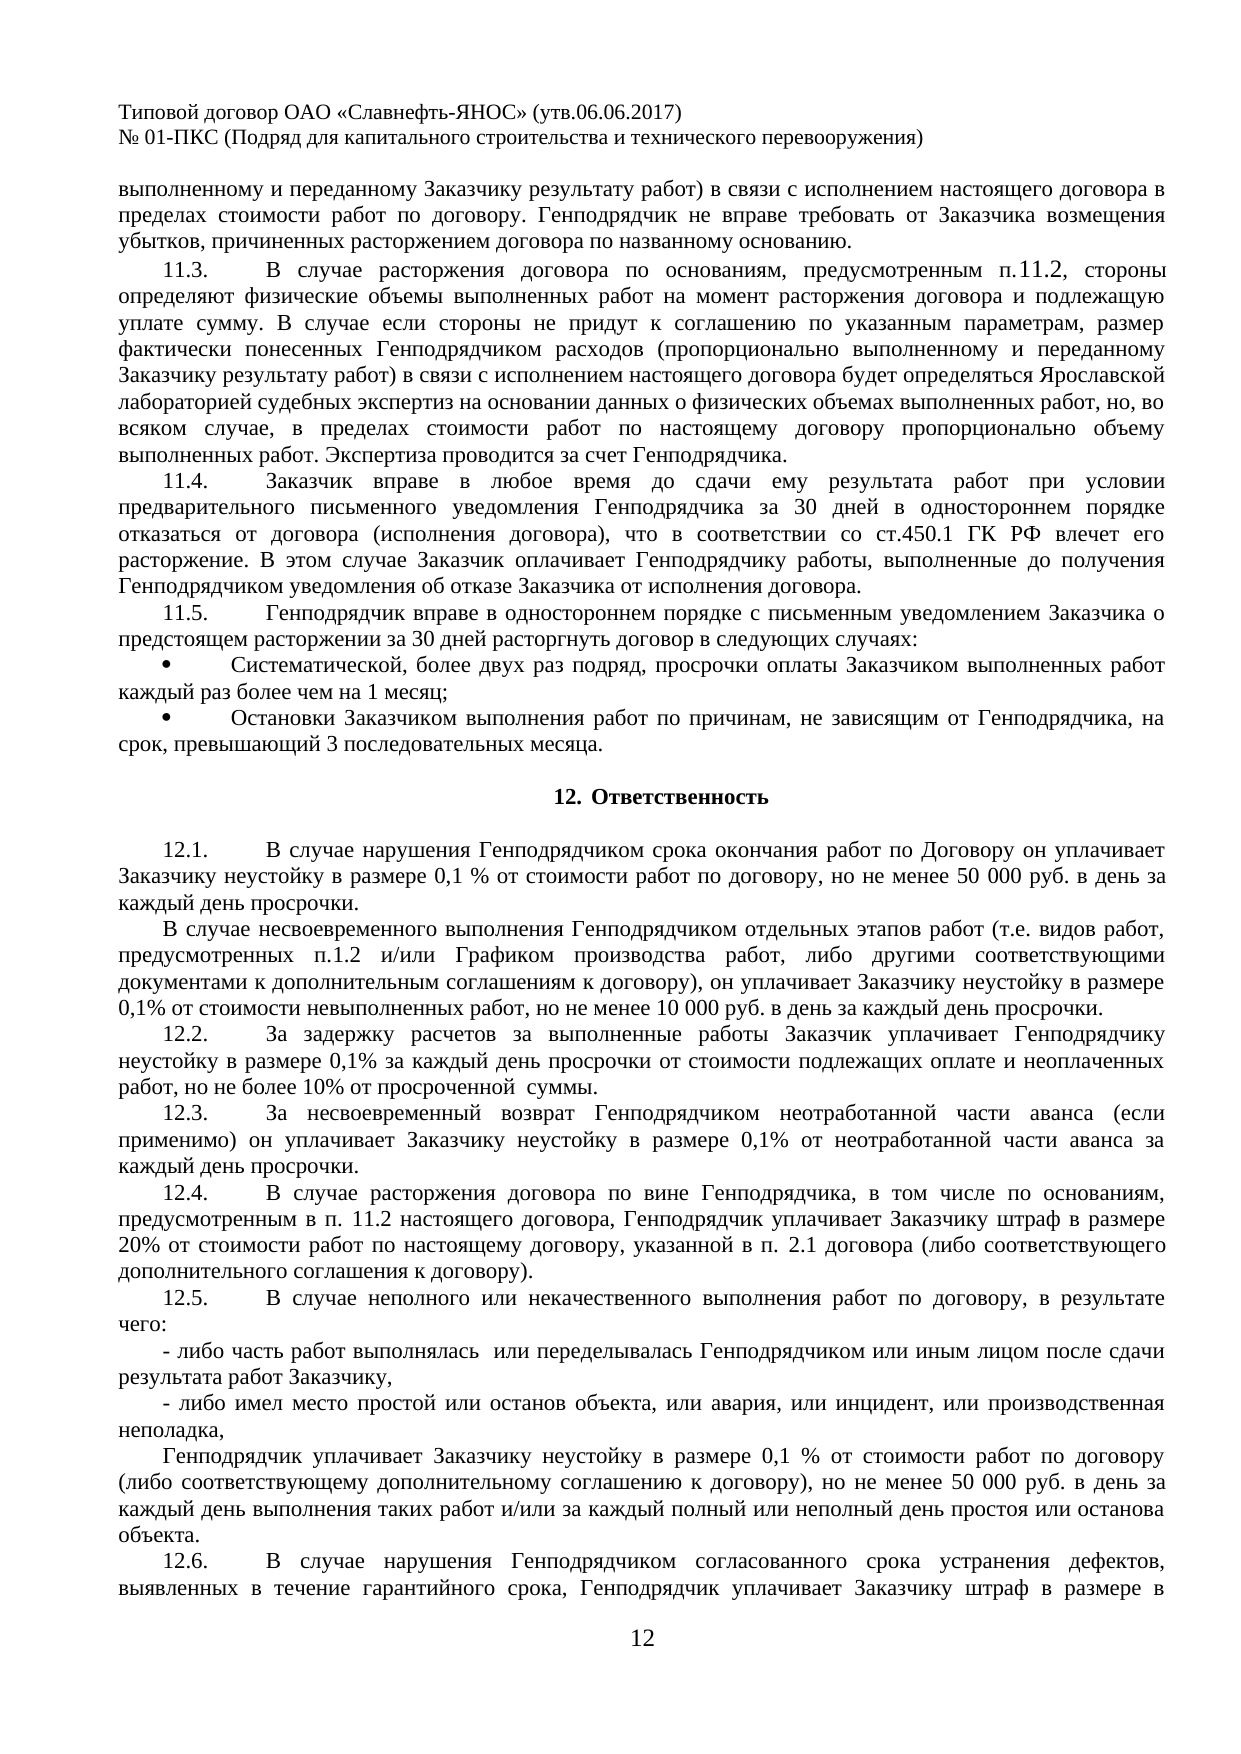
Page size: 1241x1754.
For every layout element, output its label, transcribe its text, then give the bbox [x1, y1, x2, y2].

list В случае расторжения договора по основаниям, предусмотренным п.11.2, стороны определяют физические объемы выполненных работ на момент расторжения договора и подлежащую уплате сумму. В случае если стороны не придут к соглашению по указанным параметрам, размер фактически понесенных Генподрядчиком расходов (пропорционально выполненному и переданному Заказчику результату работ) в связи с исполнением настоящего договора будет определяться Ярославской лабораторией судебных экспертиз на основании данных о физических объемах выполненных работ, но, во всяком случае, в пределах стоимости работ по настоящему договору пропорционально объему выполненных работ. Экспертиза проводится за счет Генподрядчика. [118, 254, 1167, 467]
list Заказчик вправе в любое время до сдачи ему результата работ при условии предварительного письменного уведомления Генподрядчика за 30 дней в одностороннем порядке отказаться от договора (исполнения договора), что в соответствии со ст.450.1 ГК РФ влечет его расторжение. В этом случае Заказчик оплачивает Генподрядчику работы, выполненные до получения Генподрядчиком уведомления об отказе Заказчика от исполнения договора. [118, 467, 1167, 599]
text В случае несвоевременного выполнения Генподрядчиком отдельных этапов работ (т.е. видов работ, предусмотренных п.1.2 и/или Графиком производства работ, либо другими соответствующими документами к дополнительным соглашениям к договору), он уплачивает Заказчику неустойку в размере 0,1% от стоимости невыполненных работ, но не менее 10 000 руб. в день за каждый день просрочки. [118, 915, 1167, 1020]
text Генподрядчик уплачивает Заказчику неустойку в размере 0,1 % от стоимости работ по договору (либо соответствующему дополнительному соглашению к договору), но не менее 50 000 руб. в день за каждый день выполнения таких работ и/или за каждый полный или неполный день простоя или останова объекта. [118, 1442, 1167, 1547]
list В случае расторжения договора по вине Генподрядчика, в том числе по основаниям, предусмотренным в п. 11.2 настоящего договора, Генподрядчик уплачивает Заказчику штраф в размере 20% от стоимости работ по настоящему договору, указанной в п. 2.1 договора (либо соответствующего дополнительного соглашения к договору). [118, 1178, 1167, 1284]
list Остановки Заказчиком выполнения работ по причинам, не зависящим от Генподрядчика, на срок, превышающий 3 последовательных месяца. [118, 704, 1167, 757]
list Генподрядчик вправе в одностороннем порядке с письменным уведомлением Заказчика о предстоящем расторжении за 30 дней расторгнуть договор в следующих случаях: [118, 599, 1167, 651]
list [118, 1547, 1167, 1600]
list За несвоевременный возврат Генподрядчиком неотработанной части аванса (если применимо) он уплачивает Заказчику неустойку в размере 0,1% от неотработанной части аванса за каждый день просрочки. [118, 1099, 1167, 1178]
list В случае неполного или некачественного выполнения работ по договору, в результате чего: [118, 1284, 1167, 1337]
text - либо часть работ выполнялась или переделывалась Генподрядчиком или иным лицом после сдачи результата работ Заказчику, [118, 1337, 1167, 1389]
list В случае нарушения Генподрядчиком срока окончания работ по Договору он уплачивает Заказчику неустойку в размере 0,1 % от стоимости работ по договору, но не менее 50 000 руб. в день за каждый день просрочки. [118, 836, 1167, 915]
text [118, 175, 1167, 254]
list Ответственность [156, 783, 1167, 809]
list Систематической, более двух раз подряд, просрочки оплаты Заказчиком выполненных работ каждый раз более чем на 1 месяц; [118, 651, 1167, 704]
list За задержку расчетов за выполненные работы Заказчик уплачивает Генподрядчику неустойку в размере 0,1% за каждый день просрочки от стоимости подлежащих оплате и неоплаченных работ, но не более 10% от просроченной суммы. [118, 1020, 1167, 1099]
text - либо имел место простой или останов объекта, или авария, или инцидент, или производственная неполадка, [118, 1389, 1167, 1442]
